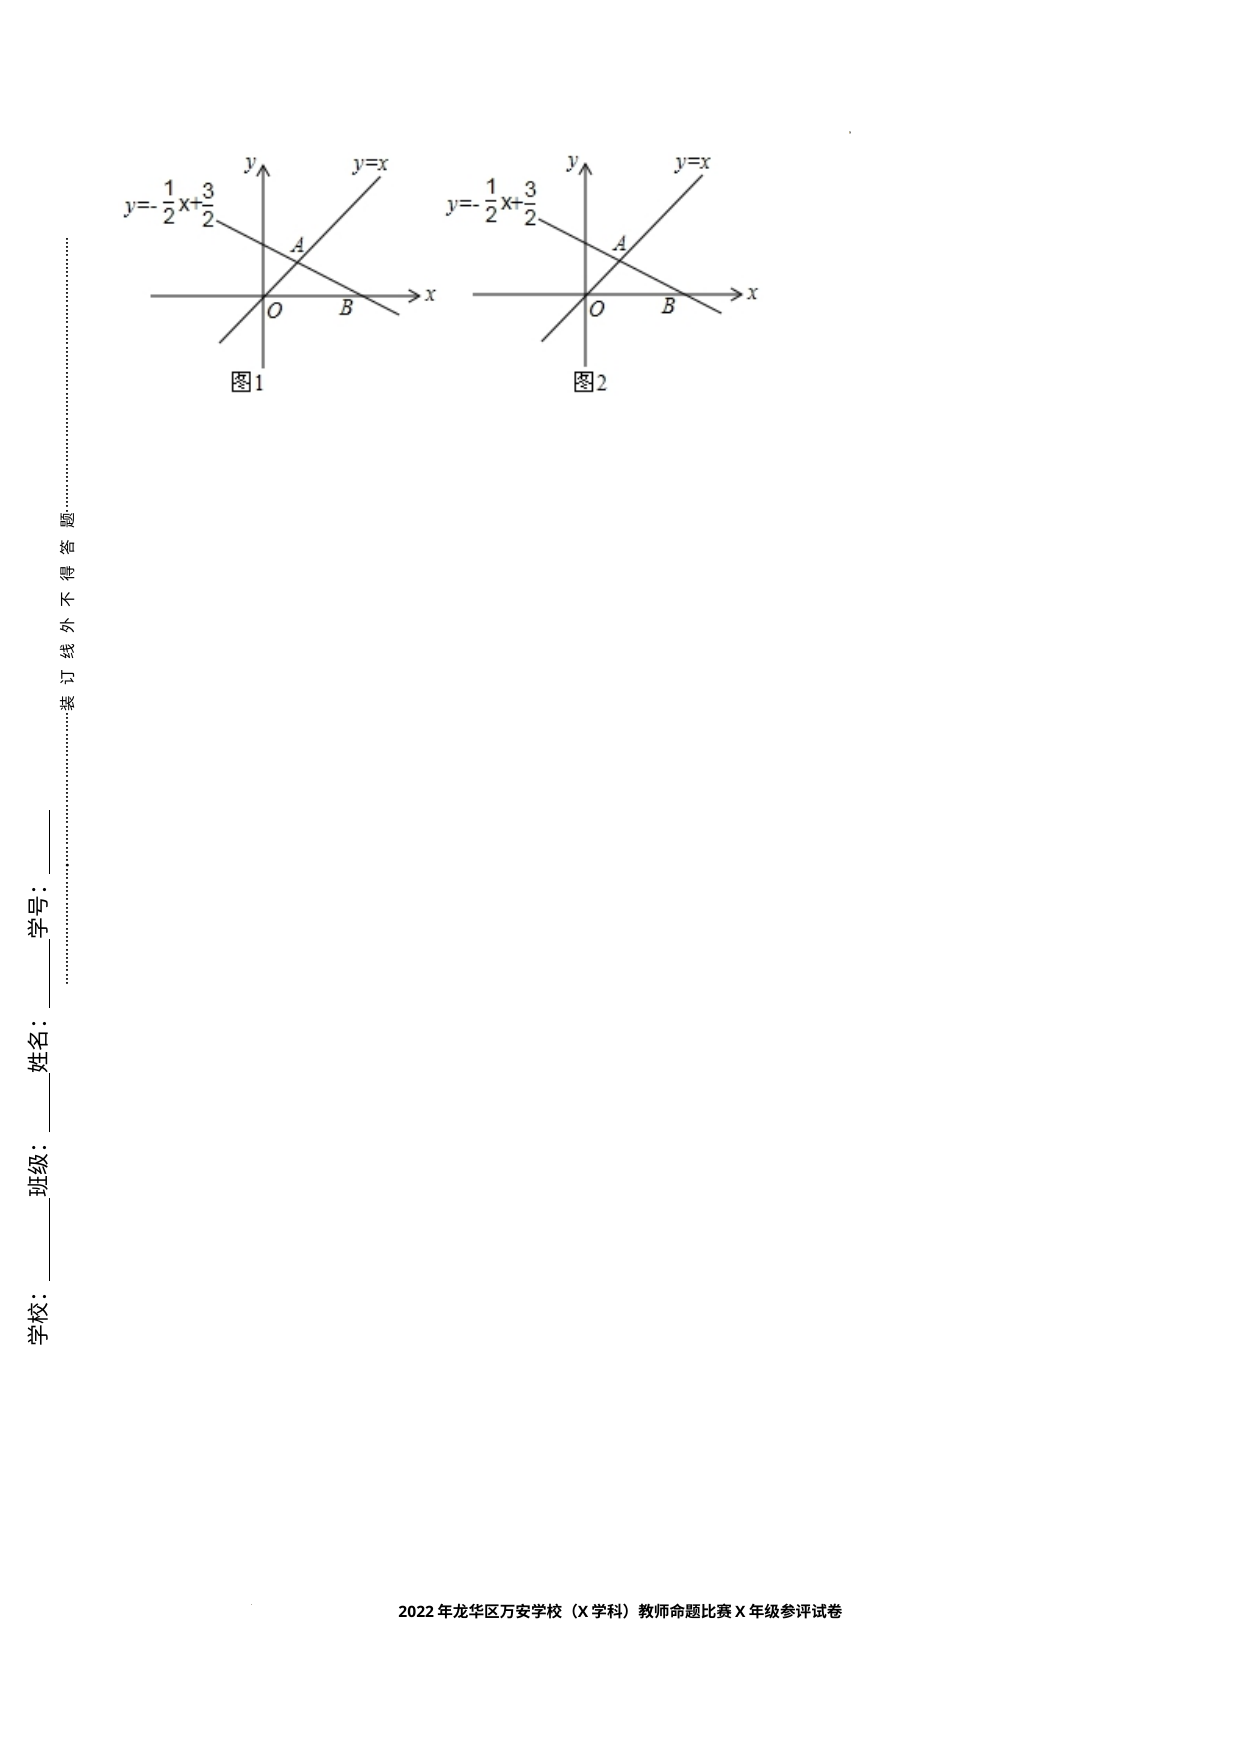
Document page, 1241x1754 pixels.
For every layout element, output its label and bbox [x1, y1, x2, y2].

picture [118, 150, 764, 397]
